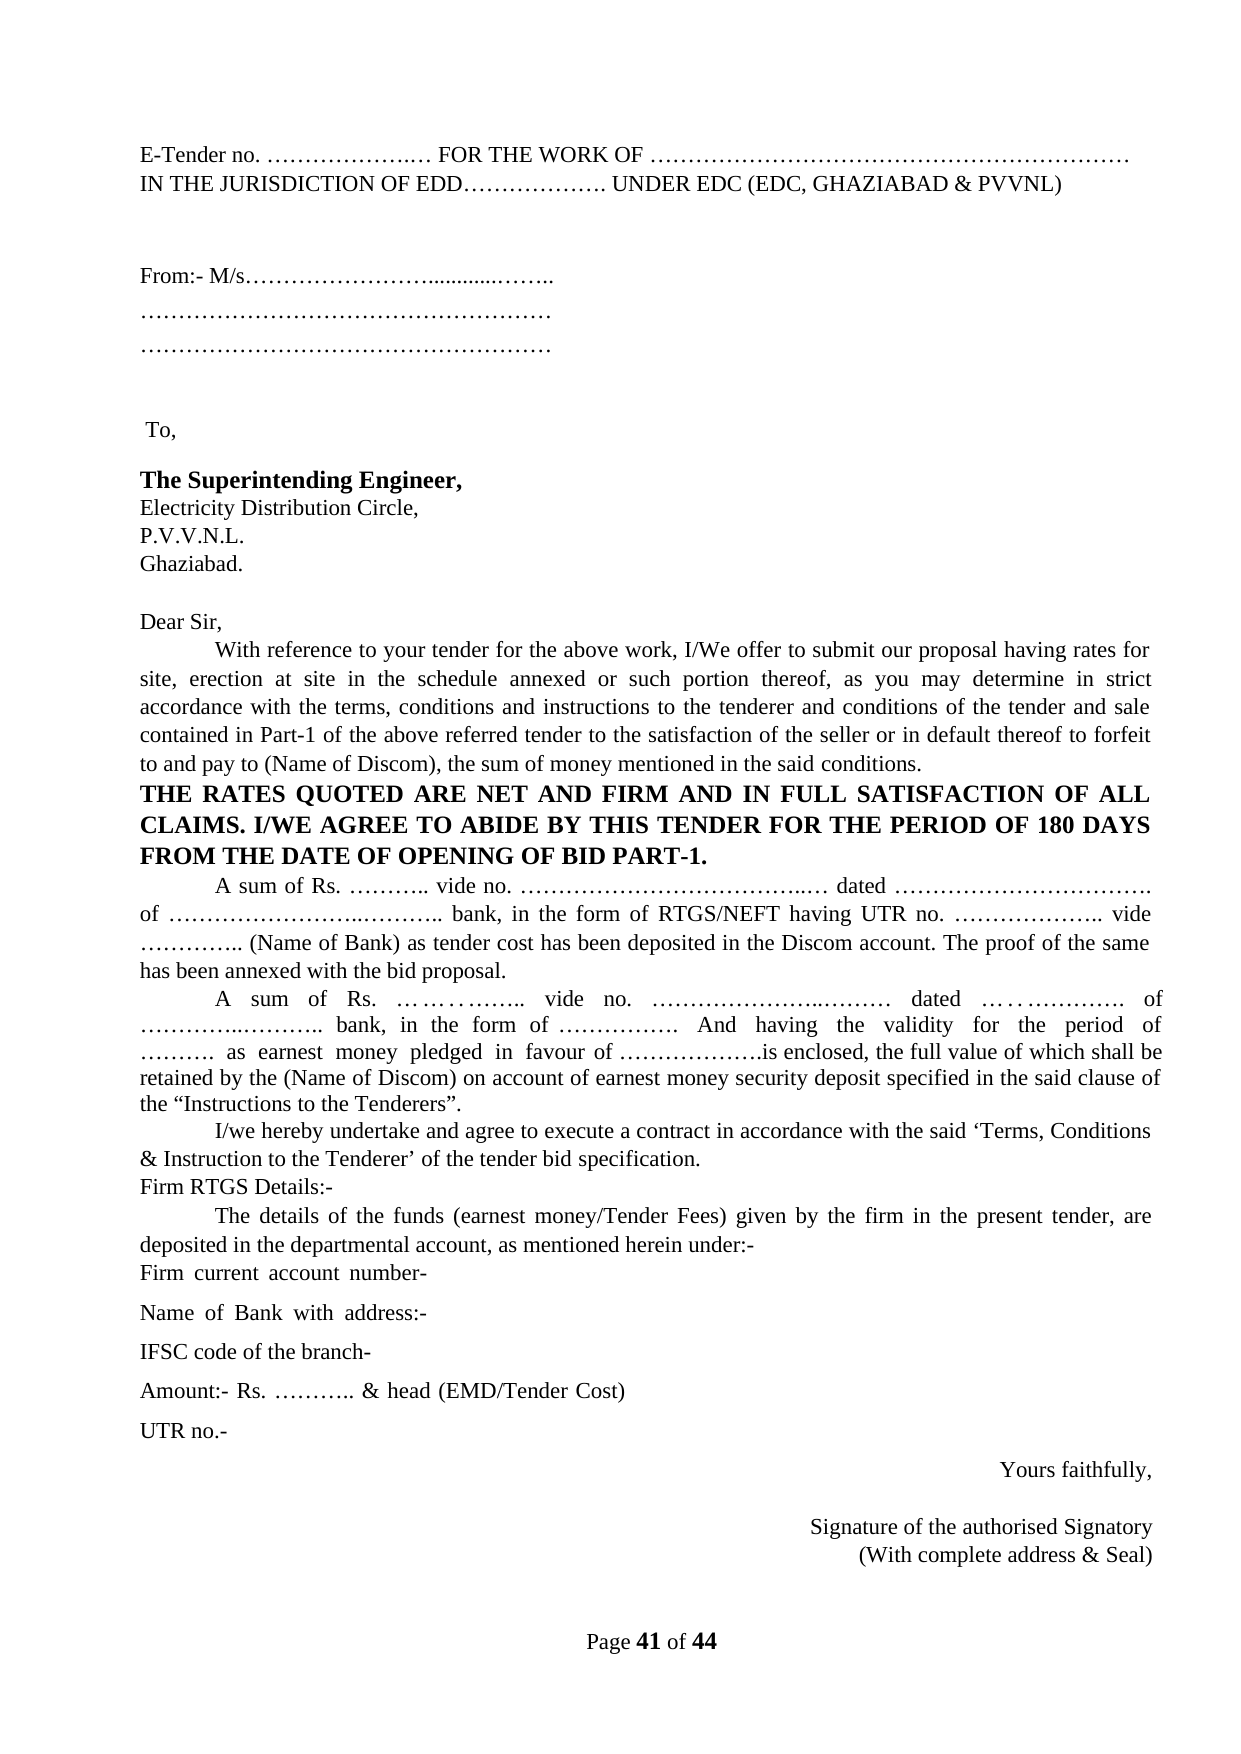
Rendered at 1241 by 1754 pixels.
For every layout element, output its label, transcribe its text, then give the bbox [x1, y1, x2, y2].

text To, [139, 417, 1161, 443]
text Firm RTGS Details:- [139, 1174, 1163, 1200]
text I/we hereby undertake and agree to execute a contract in accordance with the said ‘Terms, Conditions & Instruction to the Tenderer’ of the tender bid specification. [139, 1117, 1152, 1172]
text ……………………………………………… [139, 297, 1163, 323]
text Signature of the authorised Signatory (With complete address & Seal) [810, 1513, 1152, 1568]
subtitle The Superintending Engineer, [139, 472, 1163, 492]
text Firm current account number- Name of Bank with address:- IFSC code of the branch- [139, 1259, 427, 1364]
text With reference to your tender for the above work, I/We offer to submit our proposal having rates for site, erection at site in the schedule annexed or such portion thereof, as you may determine in strict accordance with the terms, conditions and instructions to the tenderer and conditions of the tender and sale contained in Part-1 of the above referred tender to the satisfaction of the seller or in default thereof to forfeit to and pay to (Name of Discom), the sum of money mentioned in the said conditions. [139, 636, 1152, 776]
text Electricity Distribution Circle, P.V.V.N.L. [139, 494, 431, 549]
text Yours faithfully, [139, 1457, 1152, 1483]
text A sum of Rs. ……..…….. vide no. …………………..……… dated …..…………. of …………..……….. bank, in the form of ……………. And having the validity for the period of ………. as earnest money pledged in favour of ……………….is enclosed, the full value of which shall be retained by the (Name of Discom) on account of earnest money security deposit specified in the said clause of the “Instructions to the Tenderers”. [139, 986, 1163, 1117]
text Amount:- Rs. ……….. & head (EMD/Tender Cost) UTR no.- [139, 1378, 626, 1443]
subtitle THE RATES QUOTED ARE NET AND FIRM AND IN FULL SATISFACTION OF ALL CLAIMS. I/WE AGREE TO ABIDE BY THIS TENDER FOR THE PERIOD OF 180 DAYS FROM THE DATE OF OPENING OF BID PART-1. [139, 779, 1152, 869]
text From:- M/s……………………............…….. [139, 247, 1161, 292]
text Dear Sir, [139, 608, 1163, 634]
text E-Tender no. ……………….… FOR THE WORK OF ……………………………………………………… IN THE JURISDICTION OF EDD………………. UNDER EDC (EDC, GHAZIABAD & PVVNL) [139, 141, 1152, 196]
text ……………………………………………… [139, 332, 1161, 358]
text Ghaziabad. [139, 551, 1163, 577]
text The details of the funds (earnest money/Tender Fees) given by the firm in the present tender, are deposited in the departmental account, as mentioned herein under:- [139, 1202, 1154, 1257]
text A sum of Rs. ……….. vide no. ………………………………..… dated ……………………………. of ……………………..……….. bank, in the form of RTGS/NEFT having UTR no. ……………….. vide ………….. (Name of Bank) as tender cost has been deposited in the Discom account. The proof of the same has been annexed with the bid proposal. [139, 872, 1152, 983]
